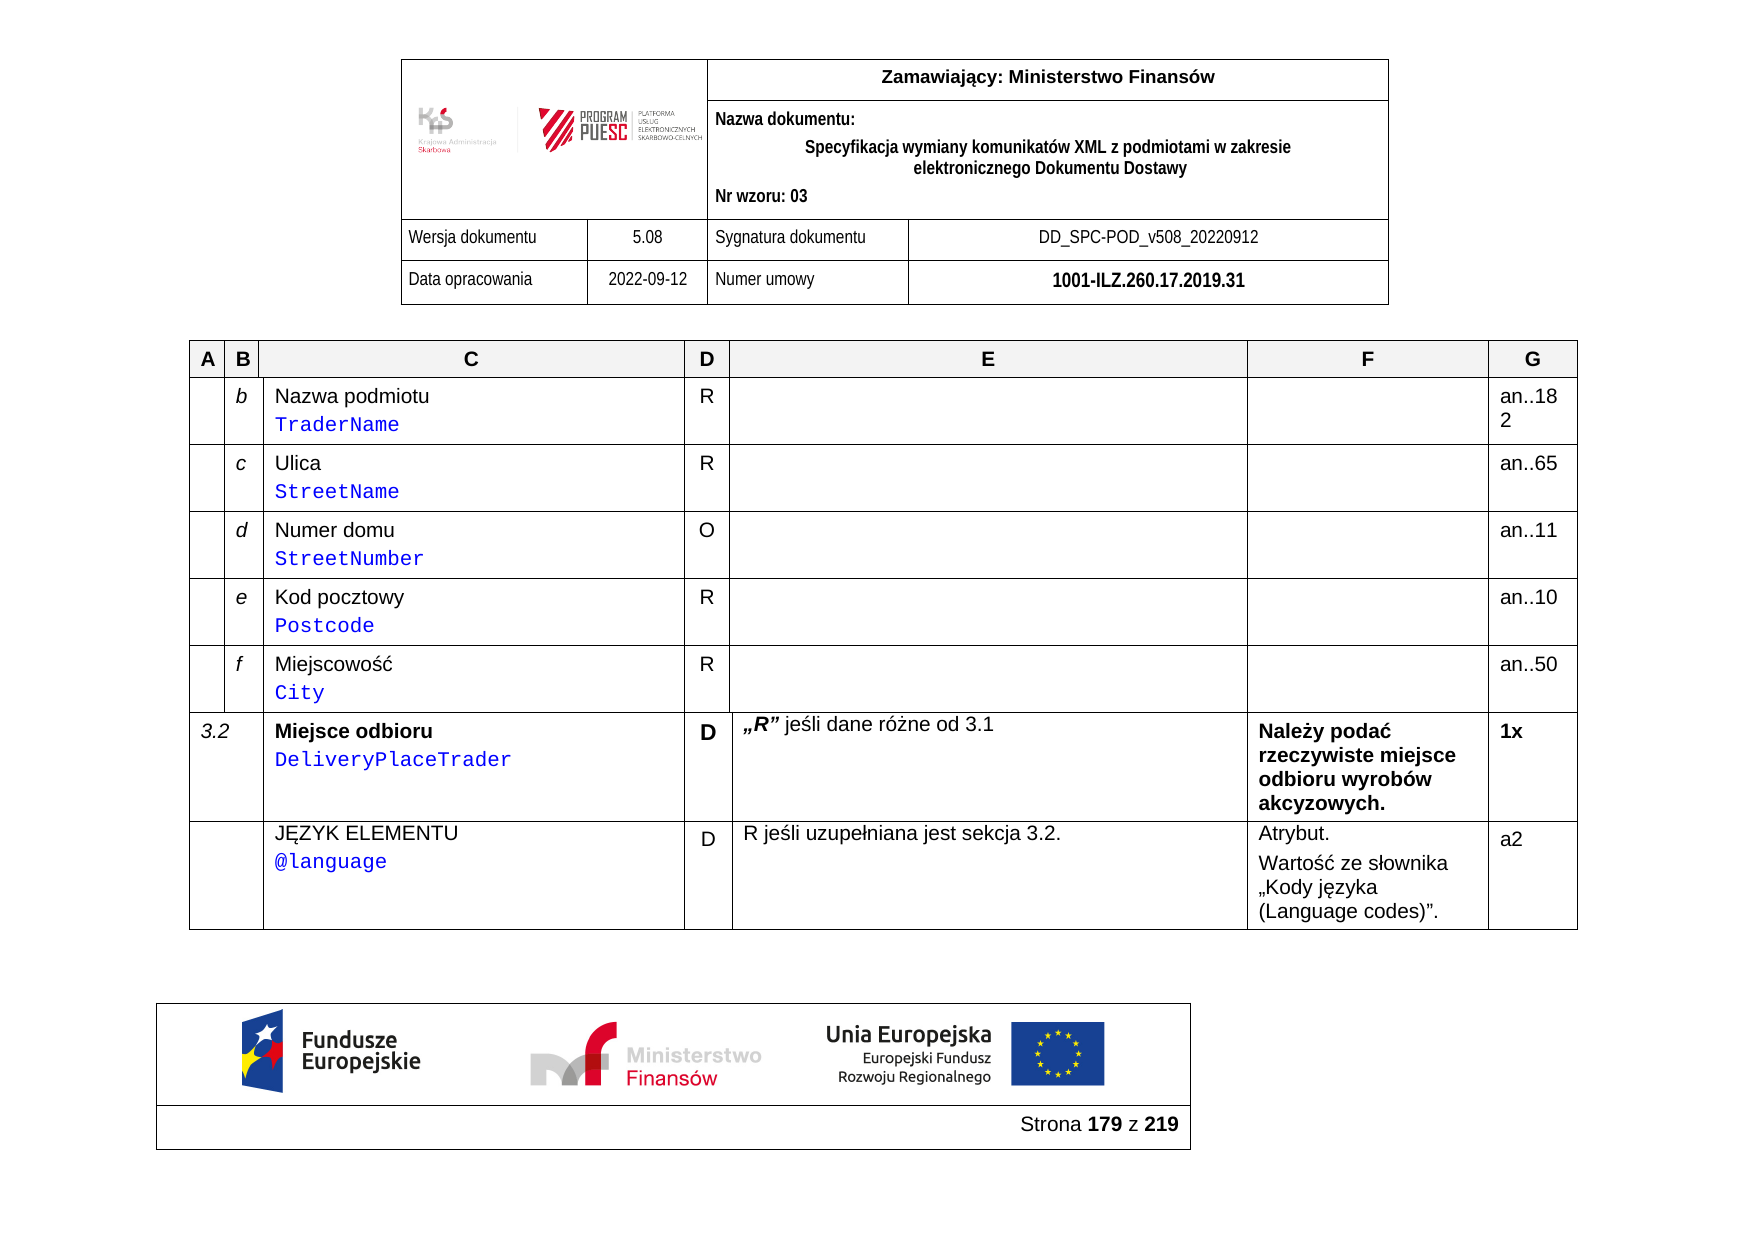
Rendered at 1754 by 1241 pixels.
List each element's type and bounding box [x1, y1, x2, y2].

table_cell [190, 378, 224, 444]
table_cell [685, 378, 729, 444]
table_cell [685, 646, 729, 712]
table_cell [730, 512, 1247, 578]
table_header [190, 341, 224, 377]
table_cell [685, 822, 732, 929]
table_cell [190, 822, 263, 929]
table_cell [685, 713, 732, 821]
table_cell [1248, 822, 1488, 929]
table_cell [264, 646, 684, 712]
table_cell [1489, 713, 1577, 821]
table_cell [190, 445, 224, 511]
picture [242, 1009, 1105, 1093]
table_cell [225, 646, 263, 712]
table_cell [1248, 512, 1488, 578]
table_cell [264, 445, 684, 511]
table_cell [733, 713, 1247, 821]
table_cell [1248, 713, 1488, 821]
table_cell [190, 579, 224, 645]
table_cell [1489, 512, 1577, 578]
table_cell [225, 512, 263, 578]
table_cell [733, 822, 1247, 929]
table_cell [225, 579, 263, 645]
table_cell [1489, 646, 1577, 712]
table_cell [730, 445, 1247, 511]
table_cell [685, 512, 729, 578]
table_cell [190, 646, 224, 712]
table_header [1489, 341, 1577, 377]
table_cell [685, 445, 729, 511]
picture [408, 97, 702, 163]
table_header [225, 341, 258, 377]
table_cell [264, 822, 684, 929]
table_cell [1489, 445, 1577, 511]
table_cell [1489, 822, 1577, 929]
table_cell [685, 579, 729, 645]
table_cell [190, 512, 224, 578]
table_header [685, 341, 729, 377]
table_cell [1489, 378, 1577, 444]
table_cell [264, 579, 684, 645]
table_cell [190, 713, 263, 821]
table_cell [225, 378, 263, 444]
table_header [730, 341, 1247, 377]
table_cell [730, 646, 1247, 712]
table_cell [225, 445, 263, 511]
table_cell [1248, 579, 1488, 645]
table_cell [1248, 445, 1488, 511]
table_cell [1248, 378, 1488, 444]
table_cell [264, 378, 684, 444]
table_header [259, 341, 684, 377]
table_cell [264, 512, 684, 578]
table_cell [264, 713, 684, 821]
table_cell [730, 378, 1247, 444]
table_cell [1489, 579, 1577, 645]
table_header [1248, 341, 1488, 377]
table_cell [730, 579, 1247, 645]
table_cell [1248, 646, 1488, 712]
